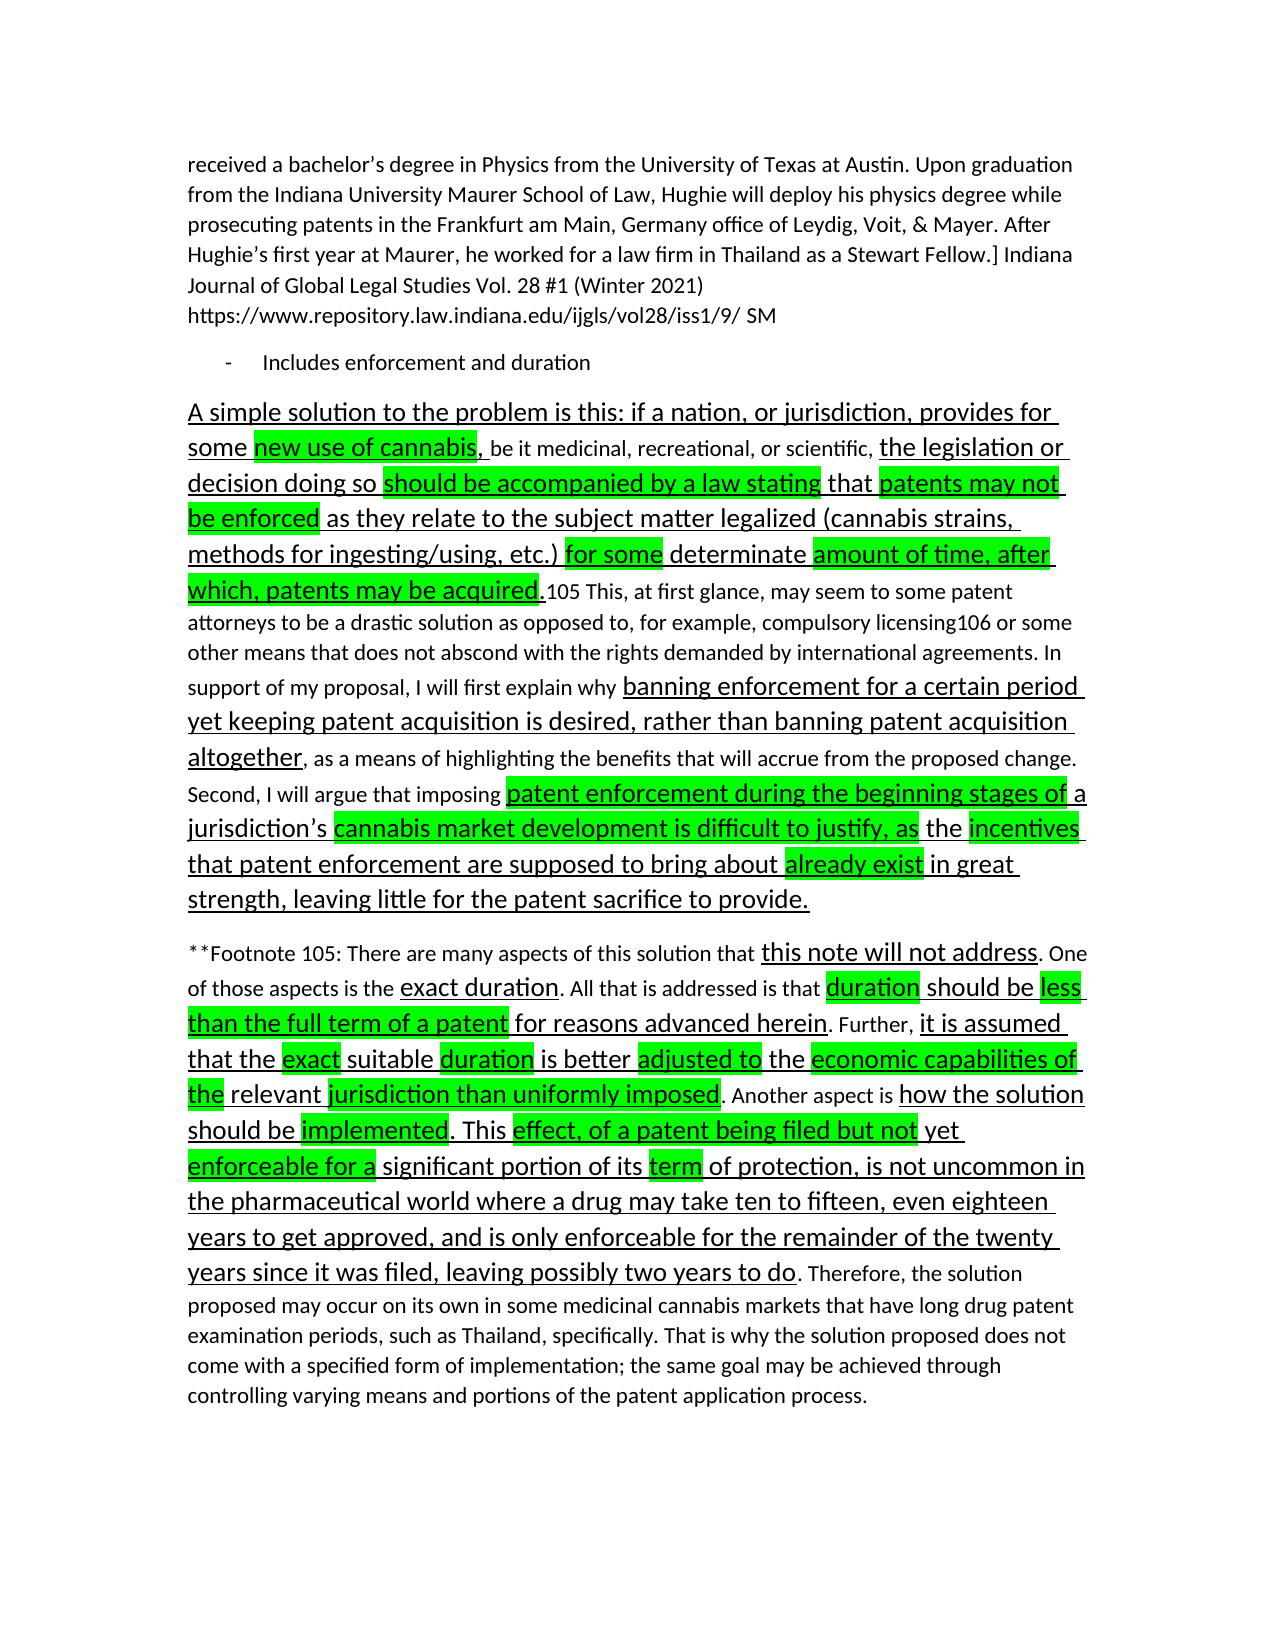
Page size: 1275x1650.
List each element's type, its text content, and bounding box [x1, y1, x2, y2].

text **Footnote 105: There are many aspects of this solution that this note will not address. One of those aspects is the exact duration. All that is addressed is that duration should be less than the full term of a patent for reasons advanced herein. Further, it is assumed that the exact suitable duration is better adjusted to the economic capabilities of the relevant jurisdiction than uniformly imposed. Another aspect is how the solution should be implemented. This effect, of a patent being filed but not yet enforceable for a significant portion of its term of protection, is not uncommon in the pharmaceutical world where a drug may take ten to fifteen, even eighteen years to get approved, and is only enforceable for the remainder of the twenty years since it was filed, leaving possibly two years to do. Therefore, the solution proposed may occur on its own in some medicinal cannabis markets that have long drug patent examination periods, such as Thailand, specifically. That is why the solution proposed does not come with a specified form of implementation; the same goal may be achieved through controlling varying means and portions of the patent application process. [187, 935, 1087, 1409]
text A simple solution to the problem is this: if a nation, or jurisdiction, provides for some new use of cannabis, be it medicinal, recreational, or scientific, the legislation or decision doing so should be accompanied by a law stating that patents may not be enforced as they relate to the subject matter legalized (cannabis strains, methods for ingesting/using, etc.) for some determinate amount of time, after which, patents may be acquired.105 This, at first glance, may seem to some patent attorneys to be a drastic solution as opposed to, for example, compulsory licensing106 or some other means that does not abscond with the rights demanded by international agreements. In support of my proposal, I will first explain why banning enforcement for a certain period yet keeping patent acquisition is desired, rather than banning patent acquisition altogether, as a means of highlighting the benefits that will accrue from the proposed change. Second, I will argue that imposing patent enforcement during the beginning stages of a jurisdiction’s cannabis market development is difficult to justify, as the incentives that patent enforcement are supposed to bring about already exist in great strength, leaving little for the patent sacrifice to provide. [187, 395, 1087, 916]
list Includes enforcement and duration [225, 348, 1087, 376]
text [187, 150, 1087, 329]
